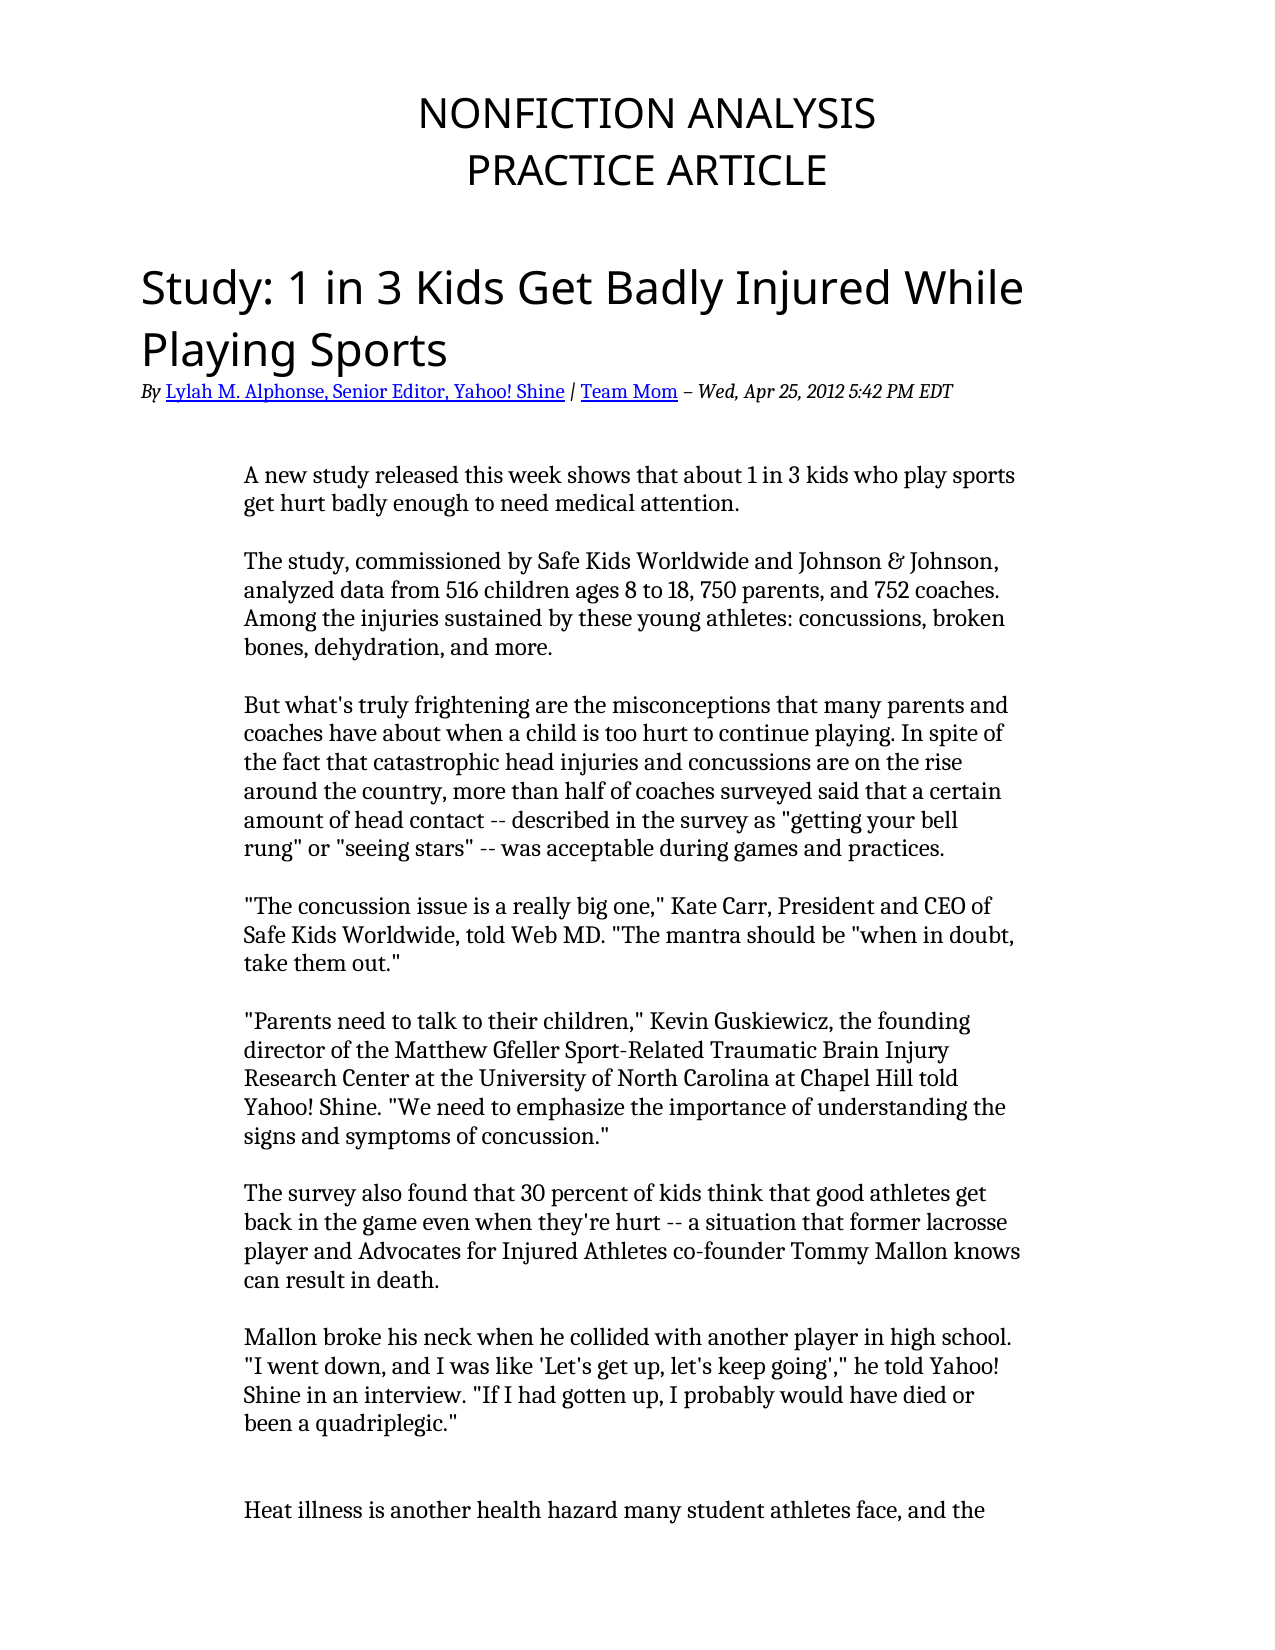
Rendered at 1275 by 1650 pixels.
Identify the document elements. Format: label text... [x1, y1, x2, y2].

text Study: 1 in 3 Kids Get Badly Injured While Playing Sports [141, 255, 1153, 380]
text But what's truly frightening are the misconceptions that many parents and coaches have about when a child is too hurt to continue playing. In spite of the fact that catastrophic head injuries and concussions are on the rise around the country, more than half of coaches surveyed said that a certain amount of head contact -- described in the survey as "getting your bell rung" or "seeing stars" -- was acceptable during games and practices. "The concussion issue is a really big one," Kate Carr, President and CEO of Safe Kids Worldwide, told Web MD. "The mantra should be "when in doubt, take them out." "Parents need to talk to their children," Kevin Guskiewicz, the founding director of the Matthew Gfeller Sport-Related Traumatic Brain Injury Research Center at the University of North Carolina at Chapel Hill told Yahoo! Shine. "We need to emphasize the importance of understanding the signs and symptoms of concussion." [244, 662, 1022, 1151]
text Mallon broke his neck when he collided with another player in high school. "I went down, and I was like 'Let's get up, let's keep going'," he told Yahoo! Shine in an interview. "If I had gotten up, I probably would have died or been a quadriplegic." [244, 1294, 1022, 1467]
text The survey also found that 30 percent of kids think that good athletes get back in the game even when they're hurt -- a situation that former lacrosse player and Advocates for Injured Athletes co-founder Tommy Mallon knows can result in death. [244, 1151, 1022, 1294]
text NONFICTION ANALYSIS [141, 84, 1153, 141]
text A new study released this week shows that about 1 in 3 kids who play sports get hurt badly enough to need medical attention. The study, commissioned by Safe Kids Worldwide and Johnson & Johnson, analyzed data from 516 children ages 8 to 18, 750 parents, and 752 coaches. Among the injuries sustained by these young athletes: concussions, broken bones, dehydration, and more. [244, 461, 1022, 662]
text By Lylah M. Alphonse, Senior Editor, Yahoo! Shine | Team Mom – Wed, Apr 25, 2012 5:42 PM EDT [141, 380, 1153, 404]
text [244, 1467, 1022, 1524]
text PRACTICE ARTICLE [141, 141, 1153, 198]
